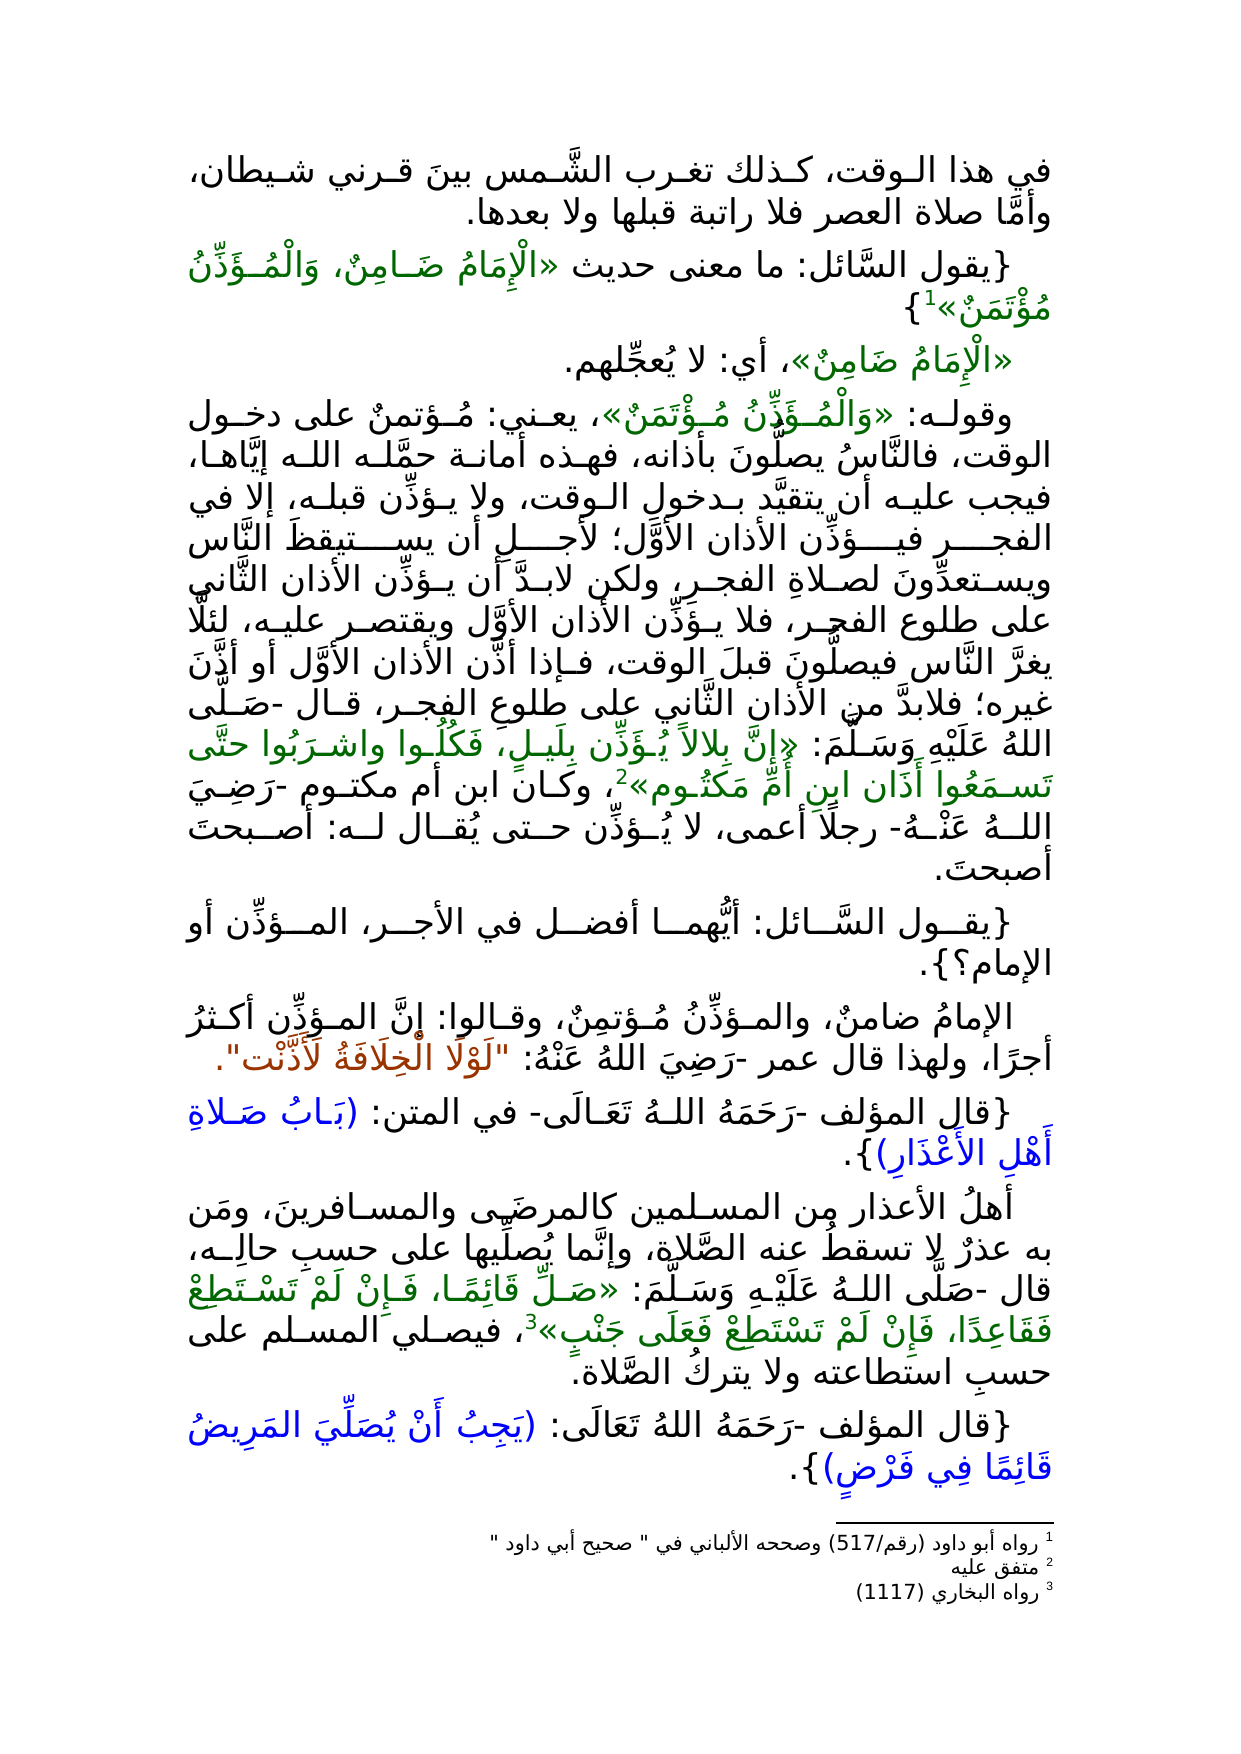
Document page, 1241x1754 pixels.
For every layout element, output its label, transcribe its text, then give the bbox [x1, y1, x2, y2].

text {قال المؤلف -رَحَمَهُ اللهُ تَعَالَى- في المتن: (بَابُ صَلاةِ أَهْلِ الأَعْذَارِ)}. [187, 1091, 1053, 1174]
text وقوله: «وَالْمُؤَذِّنُ مُؤْتَمَنٌ»، يعني: مُؤتمنٌ على دخول الوقت، فالنَّاسُ يصلُّونَ بأذانه، فهذه أمانة حمَّله الله إيَّاها، فيجب عليه أن يتقيَّد بدخولِ الوقت، ولا يؤذِّن قبله، إلا في الفجر فيؤذِّن الأذان الأوَّل؛ لأجلِ أن يستيقظَ النَّاس ويستعدِّونَ لصلاةِ الفجرِ، ولكن لابدَّ أن يؤذِّن الأذان الثَّاني على طلوع الفجر، فلا يؤذِّن الأذان الأوَّل ويقتصر عليه، لئلَّا يغرَّ النَّاس فيصلُّونَ قبلَ الوقت، فإذا أذَّن الأذان الأوَّل أو أذَّنَ غيره؛ فلابدَّ من الأذان الثَّاني على طلوعِ الفجر، قال -صَلَّى اللهُ عَلَيْهِ وَسَلَّمَ: «إنَّ بِلالاً يُؤَذِّن بِلَيلٍ، فَكُلُوا واشرَبُوا حتَّى تَسمَعُوا أَذَان ابنِ أُمِّ مَكتُوم»، وكان ابن أم مكتوم -رَضِيَ اللهُ عَنْهُ- رجلًا أعمى، لا يُؤذِّن حتى يُقال له: أصبحتَ أصبحتَ. [187, 394, 1053, 889]
text {قال المؤلف -رَحَمَهُ اللهُ تَعَالَى: (يَجِبُ أَنْ يُصَلِّيَ المَرِيضُ قَائِمًا فِي فَرْضٍ)}. [187, 1405, 1053, 1487]
text الإمامُ ضامنٌ، والمؤذِّنُ مُؤتمِنٌ، وقالوا: إنَّ المؤذِّن أكثرُ أجرًا، ولهذا قال عمر -رَضِيَ اللهُ عَنْهُ: "لَوْلَا الْخِلَافَةُ لَأَذَّنْت". [187, 996, 1053, 1079]
text أهلُ الأعذار من المسلمين كالمرضَى والمسافرينَ، ومَن به عذرٌ لا تسقطُ عنه الصَّلاة، وإنَّما يُصلِّيها على حسبِ حالِه، قال -صَلَّى اللهُ عَلَيْهِ وَسَلَّمَ: «صَلِّ قَائِمًا، فَإِنْ لَمْ تَسْتَطِعْ فَقَاعِدًا، فَإِنْ لَمْ تَسْتَطِعْ فَعَلَى جَنْبٍ»، فيصلي المسلم على حسبِ استطاعته ولا يتركُ الصَّلاة. [187, 1186, 1053, 1392]
text {يقول السَّائل: ما معنى حديث «الْإِمَامُ ضَامِنٌ، وَالْمُؤَذِّنُ مُؤْتَمَنٌ»} [187, 245, 1053, 327]
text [187, 150, 1053, 232]
text {يقول السَّائل: أيُّهما أفضل في الأجر، المؤذِّن أو الإمام؟}. [187, 901, 1053, 984]
text «الْإِمَامُ ضَامِنٌ»، أي: لا يُعجِّلهم. [187, 340, 1053, 381]
